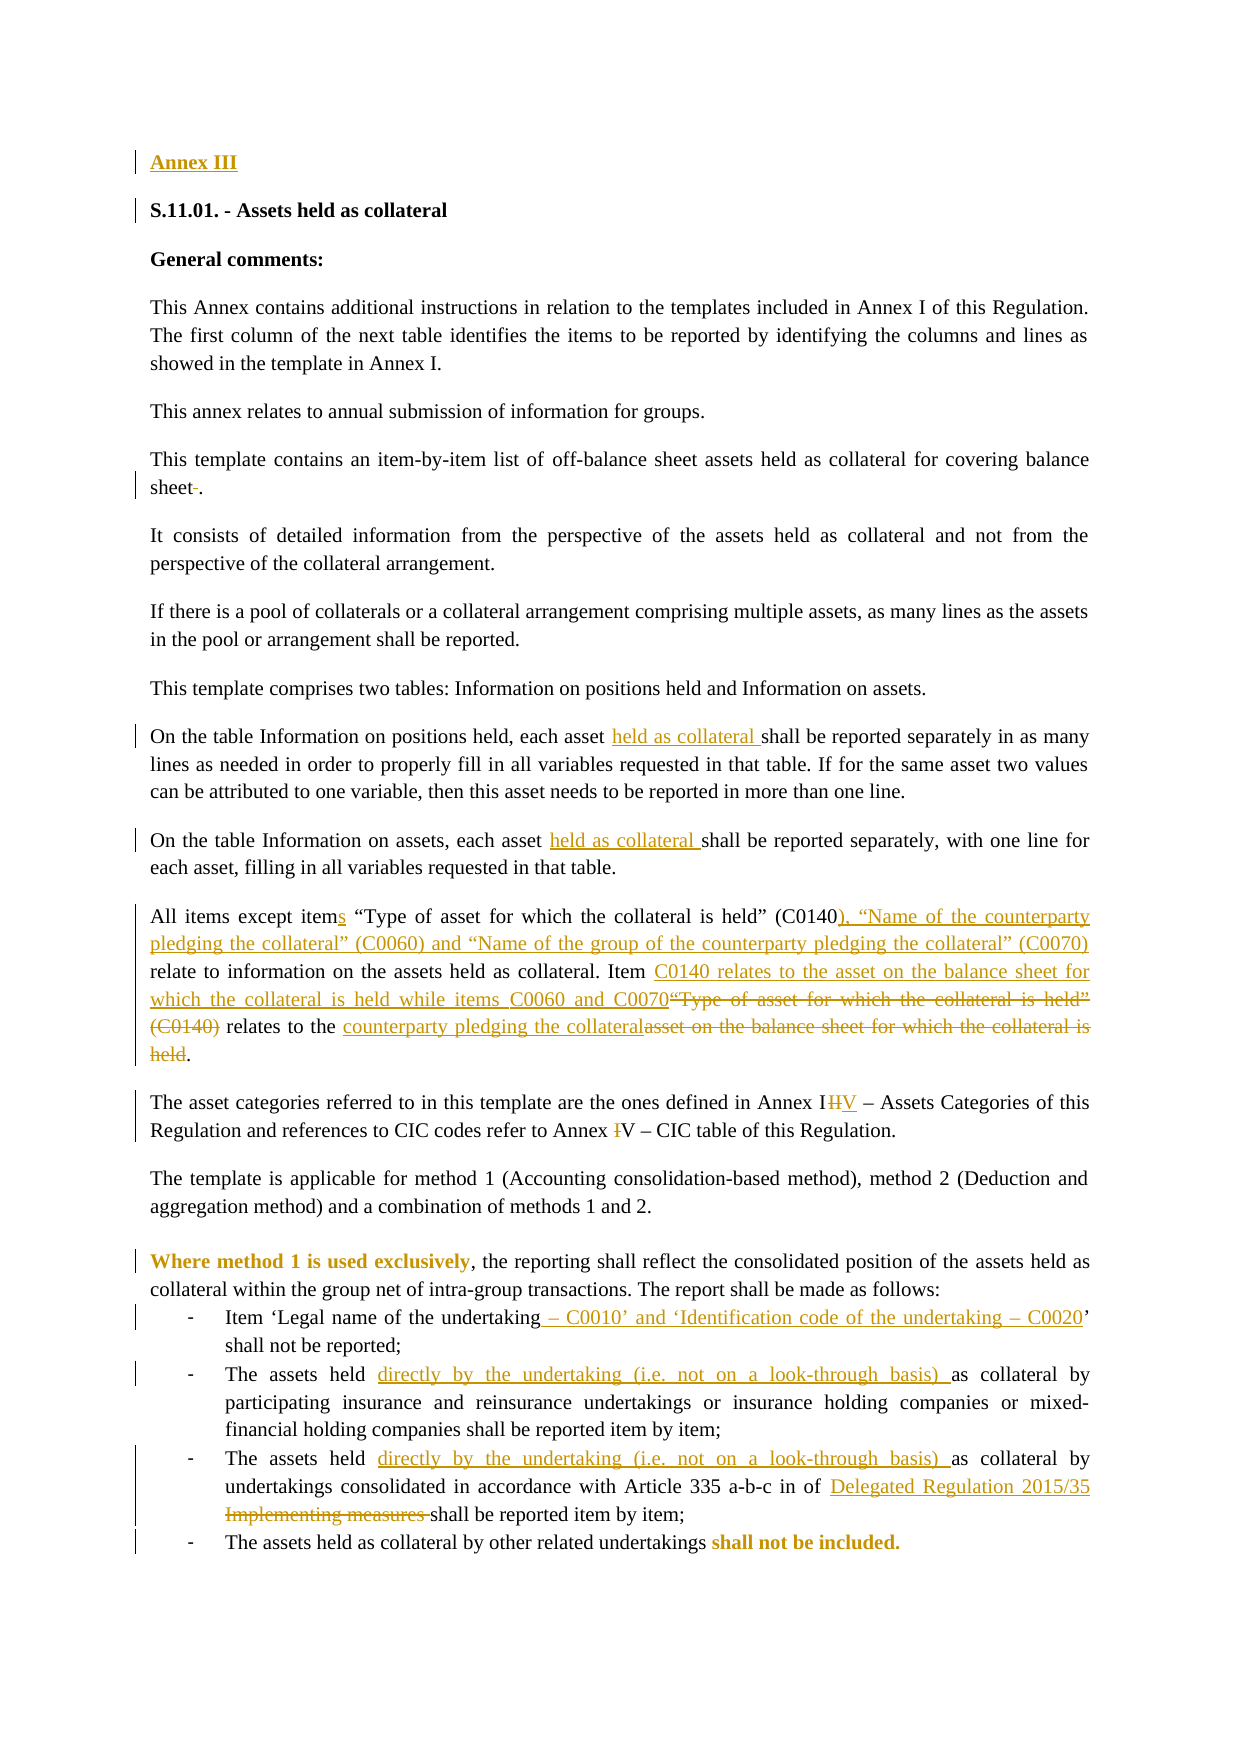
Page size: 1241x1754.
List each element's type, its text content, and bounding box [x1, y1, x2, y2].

text The asset categories referred to in this template are the ones defined in Annex I – Assets Categories of this Regulation and references to CIC codes refer to Annex V – CIC table of this Regulation. [150, 1090, 1090, 1142]
text S.11.01. - Assets held as collateral [150, 198, 1090, 222]
text This Annex contains additional instructions in relation to the templates included in Annex I of this Regulation. The first column of the next table identifies the items to be reported by identifying the columns and lines as showed in the template in Annex I. [150, 295, 1090, 374]
list The assets held as collateral by other related undertakings shall not be included. [187, 1529, 1090, 1554]
text This template comprises two tables: Information on positions held and Information on assets. [150, 676, 1090, 699]
text If there is a pool of collaterals or a collateral arrangement comprising multiple assets, as many lines as the assets in the pool or arrangement shall be reported. [150, 599, 1090, 651]
text It consists of detailed information from the perspective of the assets held as collateral and not from the perspective of the collateral arrangement. [150, 523, 1090, 575]
text General comments: [150, 247, 1090, 271]
text The template is applicable for method 1 (Accounting consolidation-based method), method 2 (Deduction and aggregation method) and a combination of methods 1 and 2. [150, 1166, 1090, 1218]
text All items except item “Type of asset for which the collateral is held” (C0140 relate to information on the assets held as collateral. Item relates to the . [150, 904, 1090, 1066]
text This template contains an item-by-item list of off-balance sheet assets held as collateral for covering balance sheet. [150, 447, 1090, 499]
list The assets held as collateral by undertakings consolidated in accordance with Article 335 a-b-c in of shall be reported item by item; [187, 1445, 1090, 1526]
text On the table Information on assets, each asset shall be reported separately, with one line for each asset, filling in all variables requested in that table. [150, 828, 1090, 879]
text This annex relates to annual submission of information for groups. [150, 399, 1090, 423]
text Where method 1 is used exclusively, the reporting shall reflect the consolidated position of the assets held as collateral within the group net of intra-group transactions. The report shall be made as follows: [150, 1249, 1090, 1301]
text On the table Information on positions held, each asset shall be reported separately in as many lines as needed in order to properly fill in all variables requested in that table. If for the same asset two values can be attributed to one variable, then this asset needs to be reported in more than one line. [150, 724, 1090, 803]
list Item ‘Legal name of the undertaking’ shall not be reported; [187, 1304, 1090, 1357]
